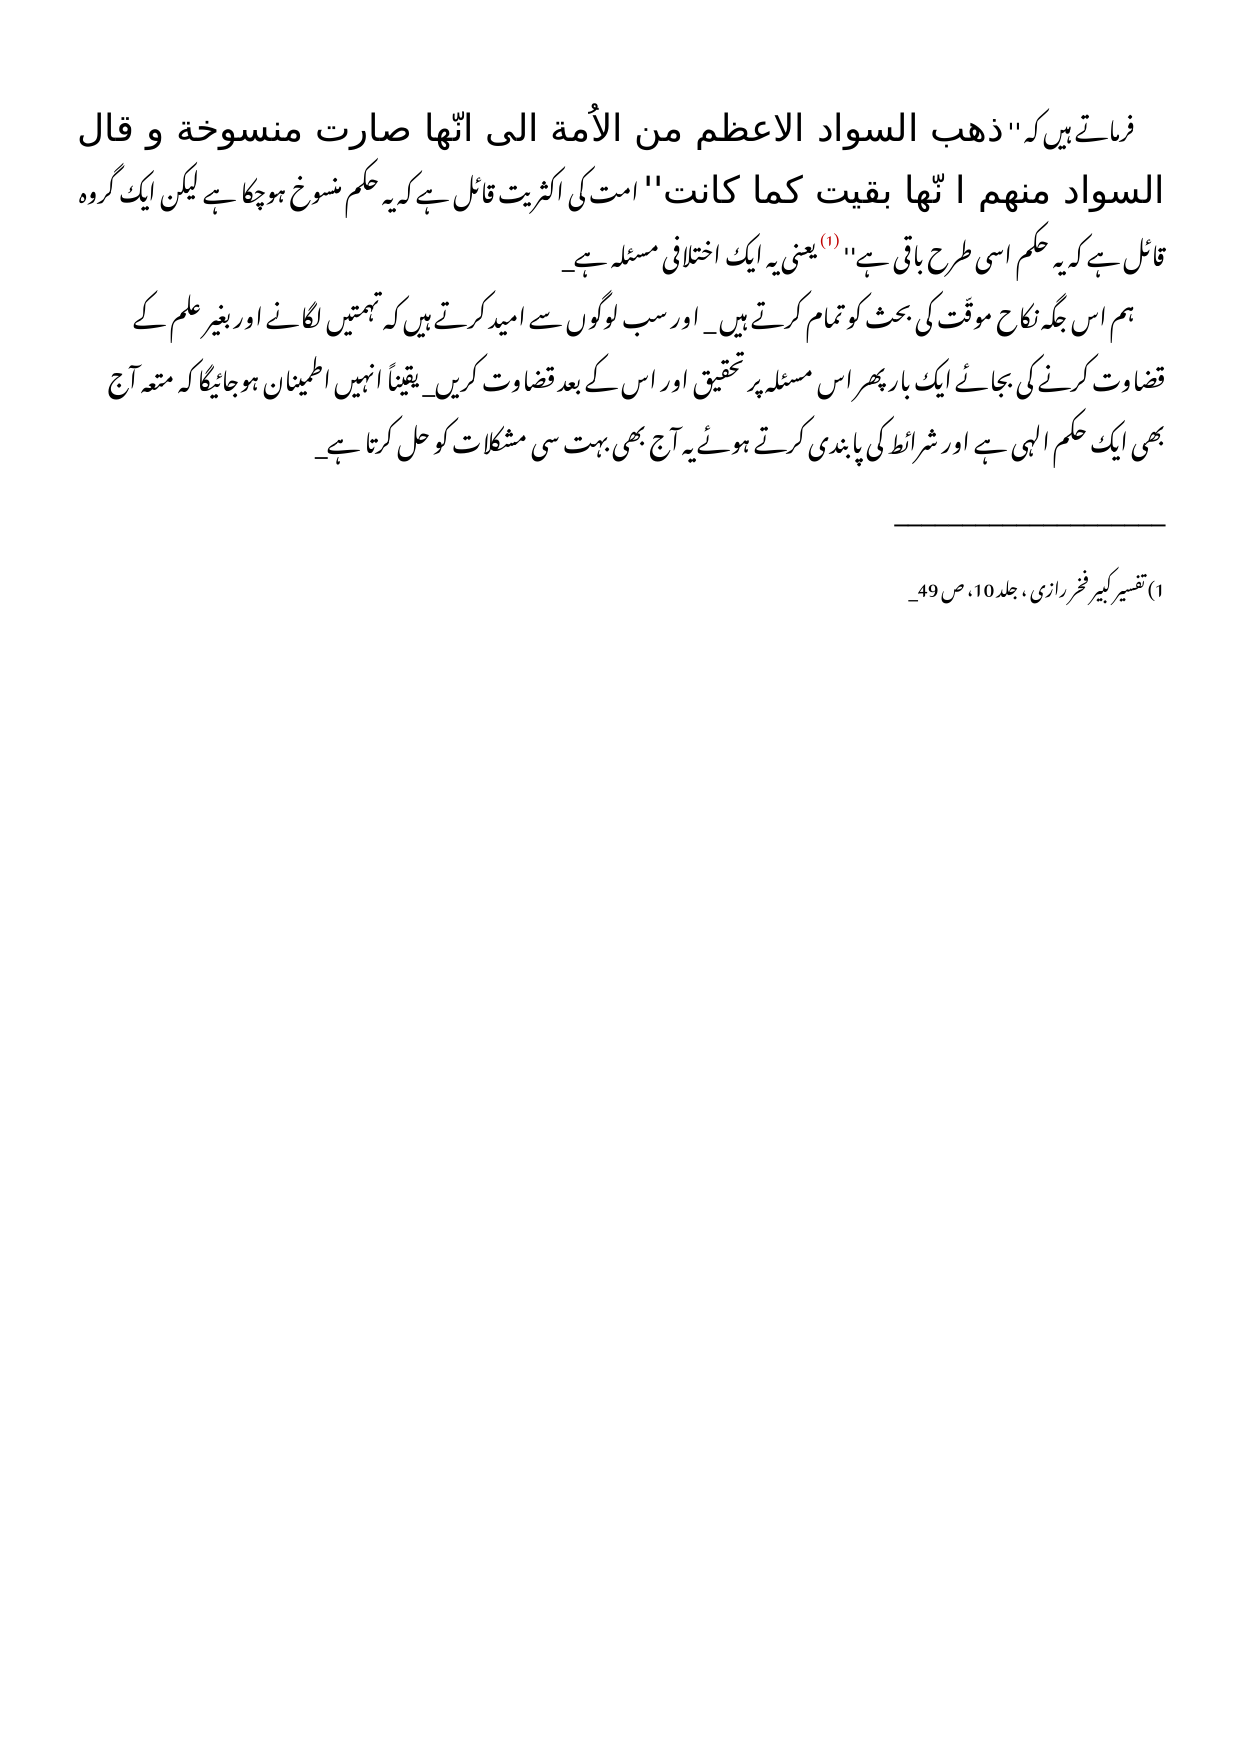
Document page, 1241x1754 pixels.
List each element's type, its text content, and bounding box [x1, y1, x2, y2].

text فرماتے ہیں کہ '' ذهب السواد الاعظم من الاُمة الی انّها صارت منسوخة و قال السواد منهم ا نّها بقیت کما کانت'' امت کی اکثریت قائل ہے کہ یہ حکم منسوخ ہوچکا ہے لیکن ایک گروہ قائل ہے کہ یہ حکم اسی طرح باقی ہے'' (1) یعنی یہ ایک اختلافی مسئلہ ہے_ [75, 94, 1165, 281]
text 1) تفسیر کبیر فخر رازی ، جلد 10، ص 49_ [75, 561, 1165, 608]
text ہم اس جگہ نکاح موقّت کی بحث کو تمام کرتے ہیں _ اور سب لوگوں سے امید کرتے ہیں کہ تہمتیں لگانے اور بغیر علم کے قضاوت کرنے کی بجائے ایک بار پھر اس مسئلہ پر تحقیق اور اس کے بعد قضاوت کریں_ یقیناً انہیں اطمینان ہوجائیگا کہ متعہ آج بھی ایک حکم الہی ہے اور شرائط کی پابندی کرتے ہوئے یہ آج بھی بہت سی مشکلات کو حل کرتا ہے_ [75, 281, 1165, 469]
text ____________________ [75, 469, 1165, 536]
